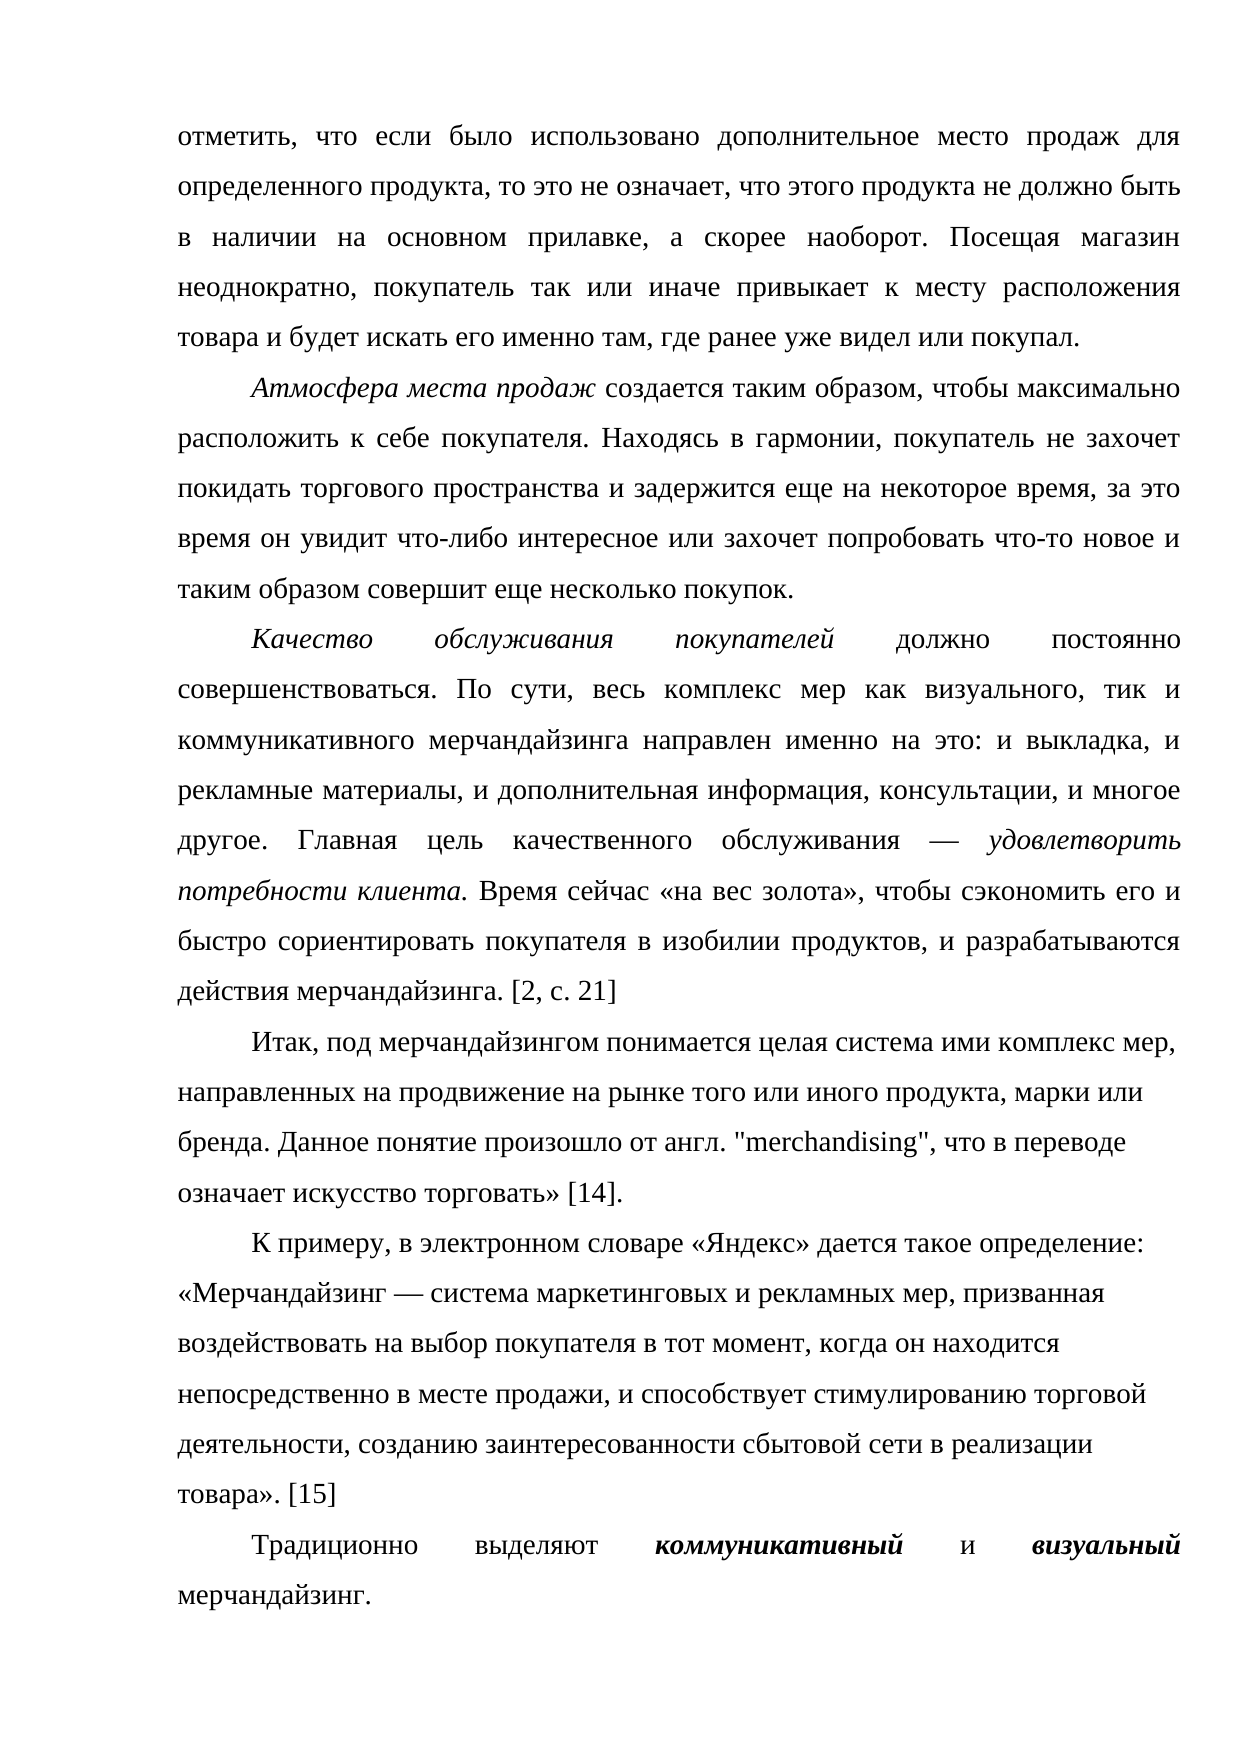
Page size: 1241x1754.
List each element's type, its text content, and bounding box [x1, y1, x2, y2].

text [177, 118, 1181, 353]
text Качество обслуживания покупателей должно постоянно совершенствоваться. По сути, весь комплекс мер как визуального, тик и коммуникативного мерчандайзинга направлен именно на это: и выкладка, и рекламные материалы, и дополнительная информация, консультации, и многое другое. Главная цель качественного обслуживания — удовлетворить потребности клиента. Время сейчас «на вес золота», чтобы сэкономить его и быстро сориентировать покупателя в изобилии продуктов, и разрабатываются действия мерчандайзинга. [2, с. 21] [177, 621, 1181, 1007]
text К примеру, в электронном словаре «Яндекс» дается такое определение: «Мерчандайзинг — система маркетинговых и рекламных мер, призванная воздействовать на выбор покупателя в тот момент, когда он находится непосредственно в месте продажи, и способствует стимулированию торговой деятельности, созданию заинтересованности сбытовой сети в реализации товара». [15] [177, 1225, 1181, 1510]
text Традиционно выделяют коммуникативный и визуальный мерчандайзинг. [177, 1527, 1181, 1611]
text Итак, под мерчандайзингом понимается целая система ими комплекс мер, направленных на продвижение на рынке того или иного продукта, марки или бренда. Данное понятие произошло от англ. "merchandising", что в переводе означает искусство торговать» [14]. [177, 1024, 1181, 1208]
text Атмосфера места продаж создается таким образом, чтобы максимально расположить к себе покупателя. Находясь в гармонии, покупатель не захочет покидать торгового пространства и задержится еще на некоторое время, за это время он увидит что-либо интересное или захочет попробовать что-то новое и таким образом совершит еще несколько покупок. [177, 370, 1181, 604]
